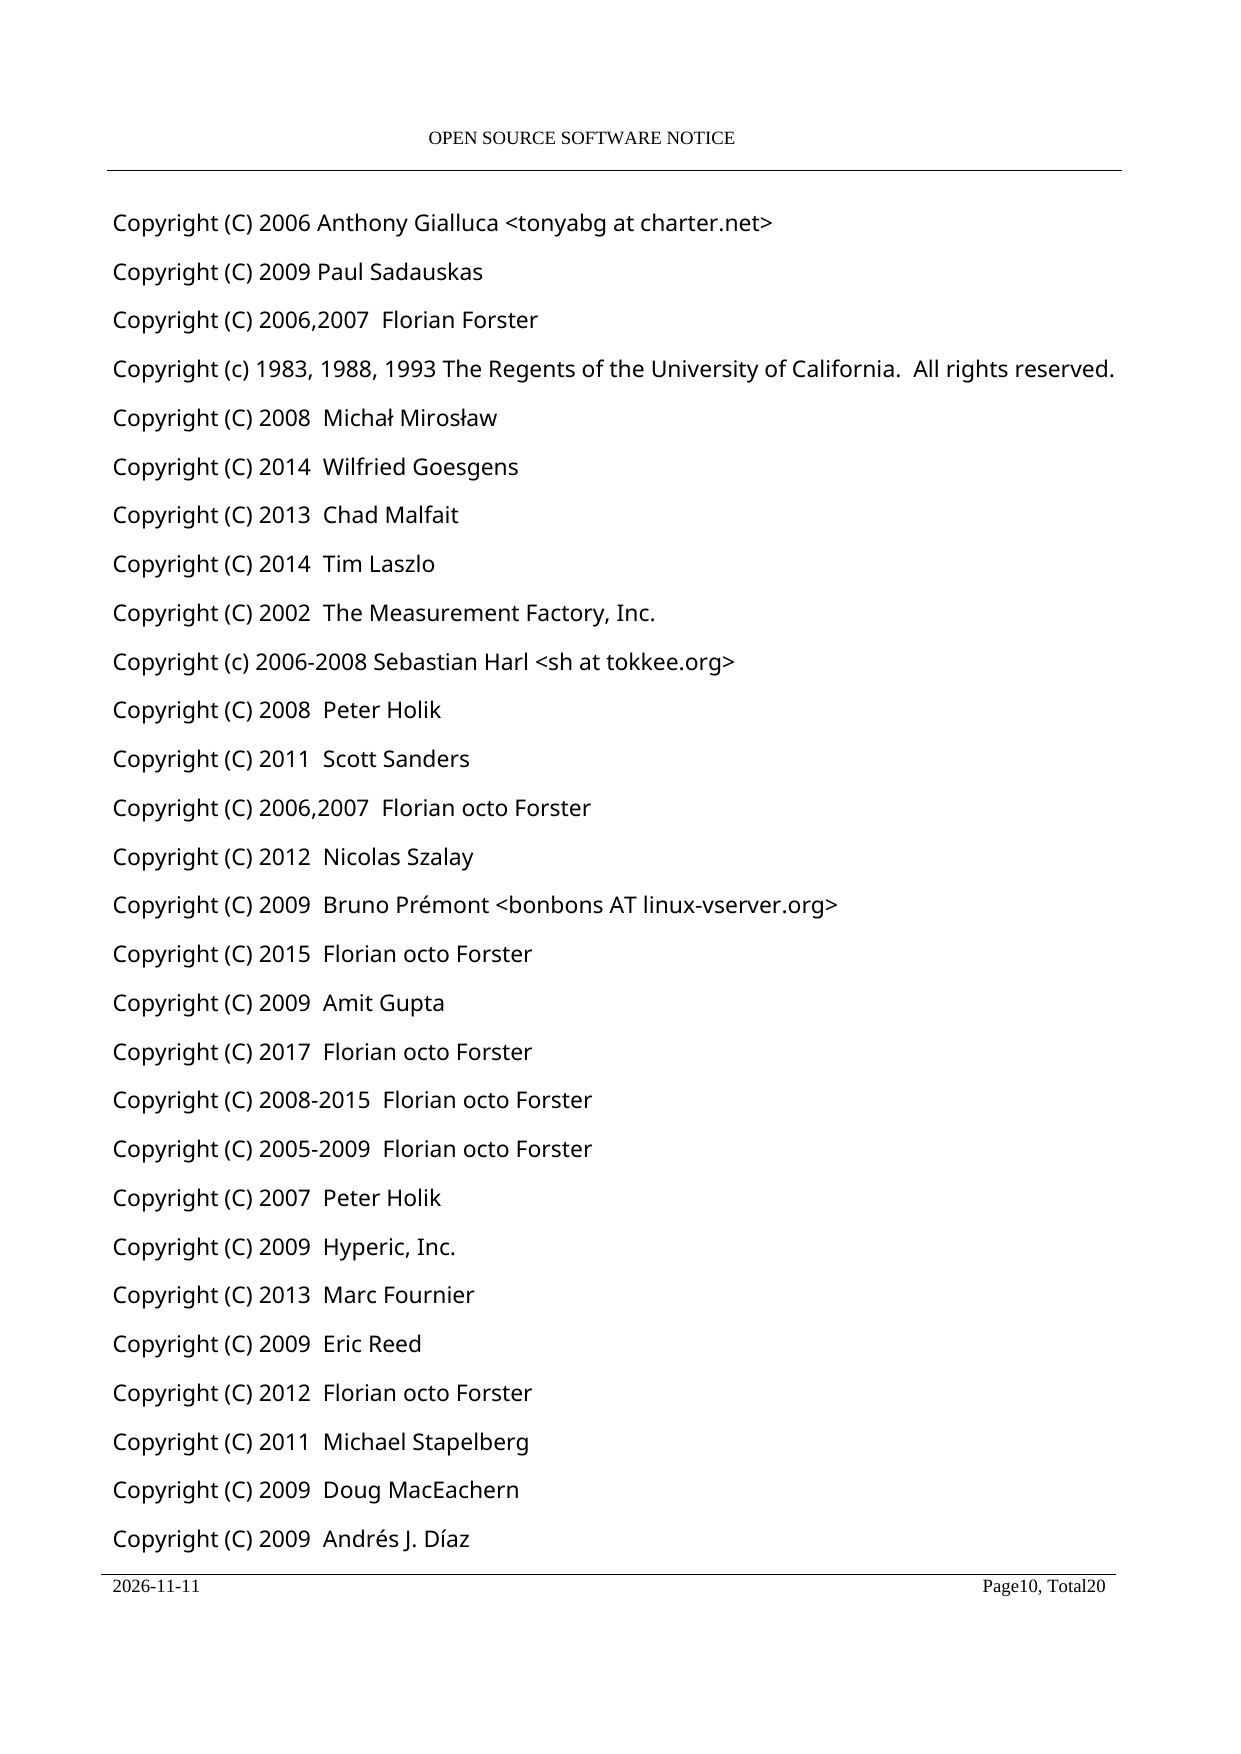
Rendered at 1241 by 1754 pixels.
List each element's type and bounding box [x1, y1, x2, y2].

text [112, 206, 1128, 1555]
